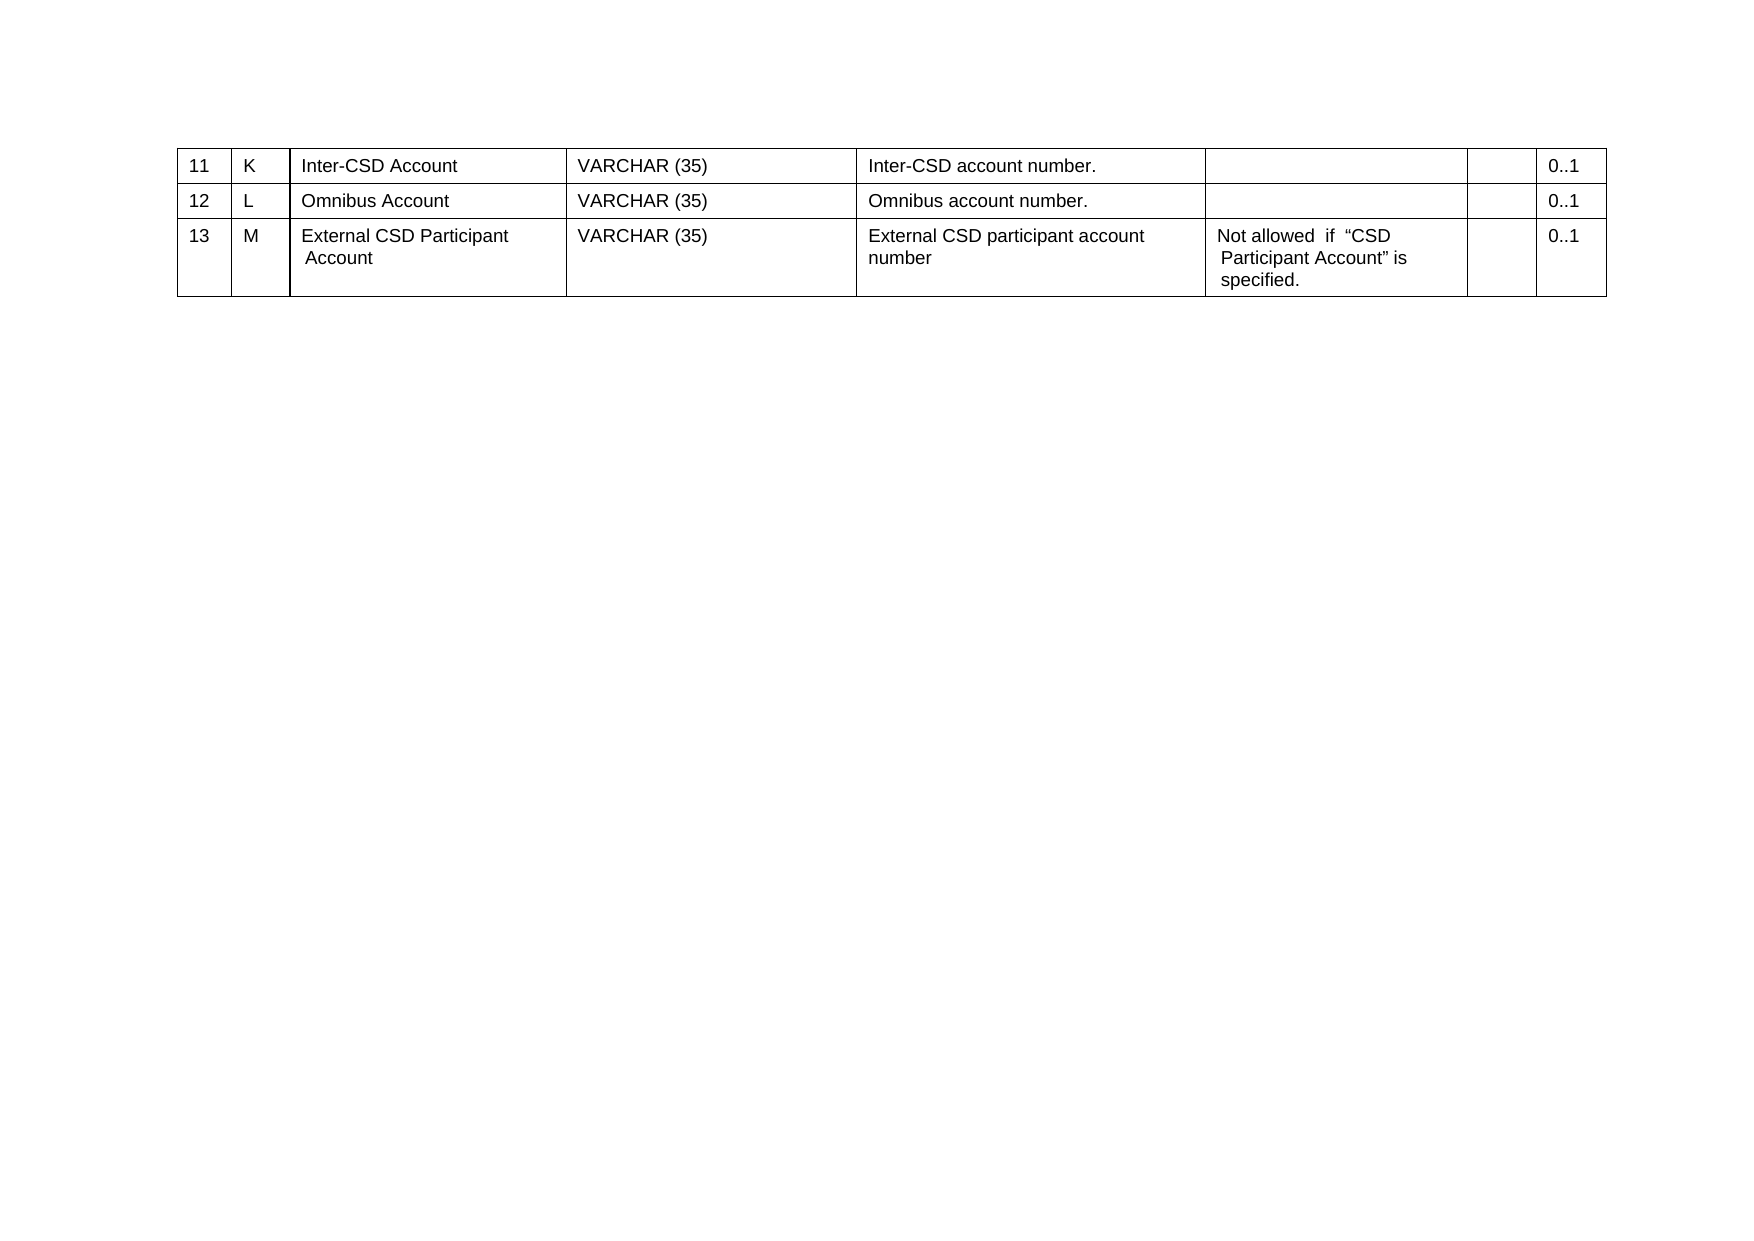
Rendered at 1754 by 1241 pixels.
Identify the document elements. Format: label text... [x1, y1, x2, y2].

table_cell [1206, 149, 1467, 183]
table_cell Omnibus Account [291, 184, 566, 218]
table_cell K [232, 149, 289, 183]
table_cell [567, 219, 856, 296]
table_cell [1206, 219, 1467, 296]
table_cell [291, 219, 566, 296]
table_cell Inter-CSD account number. [857, 149, 1205, 183]
table_cell L [232, 184, 289, 218]
table_cell [232, 219, 289, 296]
table_cell VARCHAR (35) [567, 184, 856, 218]
table_cell [1468, 149, 1536, 183]
table_cell Omnibus account number. [857, 184, 1205, 218]
table_cell 12 [178, 184, 231, 218]
table_cell 0..1 [1537, 184, 1606, 218]
table_cell [1537, 219, 1606, 296]
table_cell [1468, 184, 1536, 218]
table_cell [1206, 184, 1467, 218]
table_cell [1468, 219, 1536, 296]
table_cell 0..1 [1537, 149, 1606, 183]
table_cell [178, 219, 231, 296]
table_cell 11 [178, 149, 231, 183]
table_cell [857, 219, 1205, 296]
table_cell Inter-CSD Account [291, 149, 566, 183]
table_cell VARCHAR (35) [567, 149, 856, 183]
